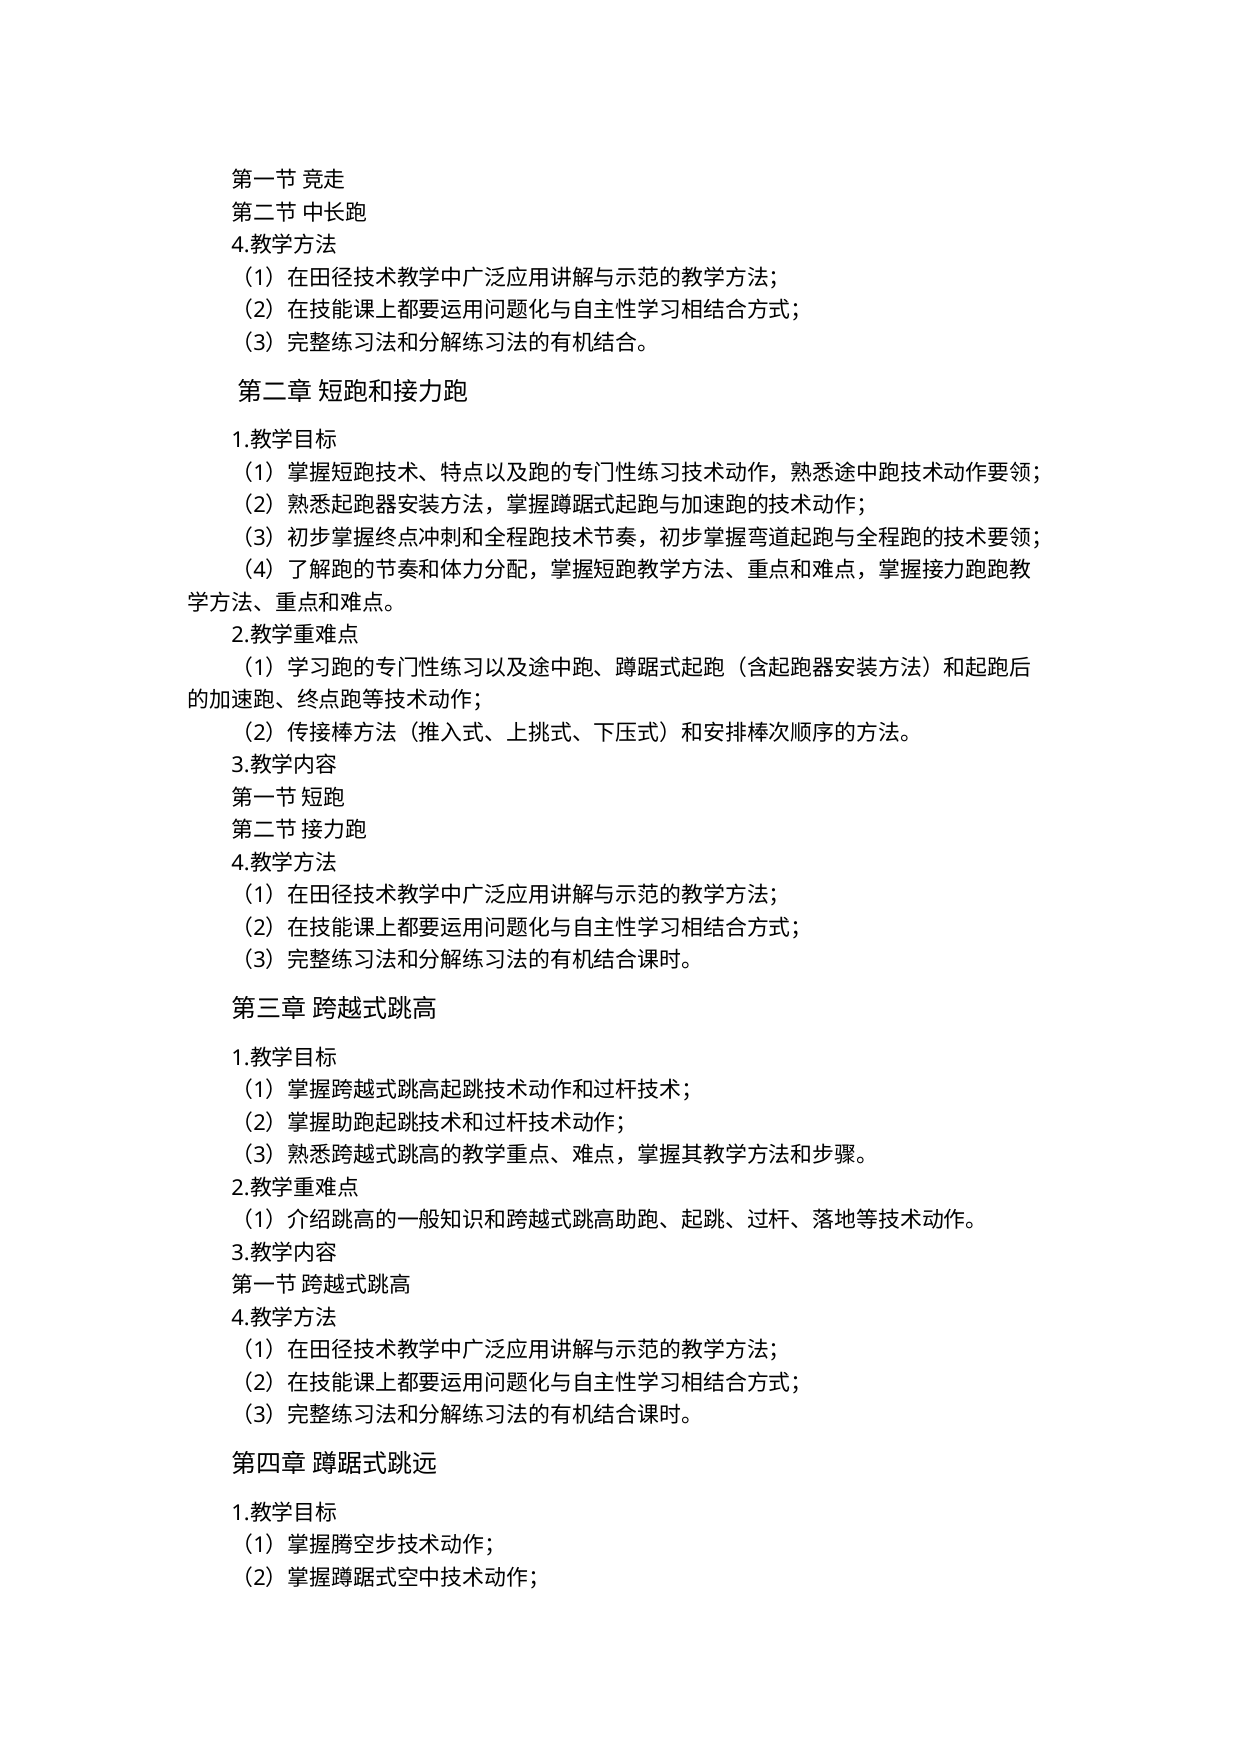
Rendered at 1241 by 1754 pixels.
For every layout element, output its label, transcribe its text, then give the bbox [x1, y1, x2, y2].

list 中长跑 [187, 194, 1053, 227]
text 1.教学目标 [187, 1494, 1053, 1527]
text （2）在技能课上都要运用问题化与自主性学习相结合方式； [187, 909, 1053, 942]
text （2）传接棒方法（推入式、上挑式、下压式）和安排棒次顺序的方法。 [187, 714, 1053, 747]
text 1.教学目标 [187, 422, 1053, 454]
text （2）掌握助跑起跳技术和过杆技术动作； [187, 1104, 1053, 1137]
list 竞走 [187, 162, 1053, 194]
text 4.教学方法 [187, 844, 1053, 877]
text （4）了解跑的节奏和体力分配，掌握短跑教学方法、重点和难点，掌握接力跑跑教学方法、重点和难点。 [187, 552, 1053, 617]
text 第三章 跨越式跳高 [187, 974, 1053, 1039]
text （3）熟悉跨越式跳高的教学重点、难点，掌握其教学方法和步骤。 [187, 1137, 1053, 1169]
text 2.教学重难点 [187, 617, 1053, 649]
text （2）在技能课上都要运用问题化与自主性学习相结合方式； [187, 1364, 1053, 1397]
text （2）熟悉起跑器安装方法，掌握蹲踞式起跑与加速跑的技术动作； [187, 487, 1053, 519]
text （1）在田径技术教学中广泛应用讲解与示范的教学方法； [187, 877, 1053, 909]
text （3）初步掌握终点冲刺和全程跑技术节奏，初步掌握弯道起跑与全程跑的技术要领； [187, 519, 1053, 552]
text （1）介绍跳高的一般知识和跨越式跳高助跑、起跳、过杆、落地等技术动作。 [187, 1202, 1053, 1234]
text 3.教学内容 [187, 747, 1053, 779]
text （2）在技能课上都要运用问题化与自主性学习相结合方式； [187, 292, 1053, 324]
text （3）完整练习法和分解练习法的有机结合课时。 [187, 942, 1053, 974]
text （1）掌握跨越式跳高起跳技术动作和过杆技术； [187, 1072, 1053, 1104]
text （3）完整练习法和分解练习法的有机结合。 [187, 324, 1053, 357]
text 第一节 跨越式跳高 [187, 1267, 1053, 1299]
text 4.教学方法 [187, 1299, 1053, 1332]
text 第四章 蹲踞式跳远 [187, 1429, 1053, 1494]
text （2）掌握蹲踞式空中技术动作； [187, 1559, 1053, 1592]
text （1）学习跑的专门性练习以及途中跑、蹲踞式起跑（含起跑器安装方法）和起跑后的加速跑、终点跑等技术动作； [187, 649, 1053, 714]
text 4.教学方法 [187, 227, 1053, 259]
text （3）完整练习法和分解练习法的有机结合课时。 [187, 1397, 1053, 1429]
text （1）在田径技术教学中广泛应用讲解与示范的教学方法； [187, 259, 1053, 292]
text 3.教学内容 [187, 1234, 1053, 1267]
text 第二节 接力跑 [187, 812, 1053, 844]
text （1）掌握短跑技术、特点以及跑的专门性练习技术动作，熟悉途中跑技术动作要领； [187, 454, 1053, 487]
text 1.教学目标 [187, 1039, 1053, 1072]
text （1）在田径技术教学中广泛应用讲解与示范的教学方法； [187, 1332, 1053, 1364]
text 2.教学重难点 [187, 1169, 1053, 1202]
text （1）掌握腾空步技术动作； [187, 1527, 1053, 1559]
text 第一节 短跑 [187, 779, 1053, 812]
text 第二章 短跑和接力跑 [187, 357, 1053, 422]
